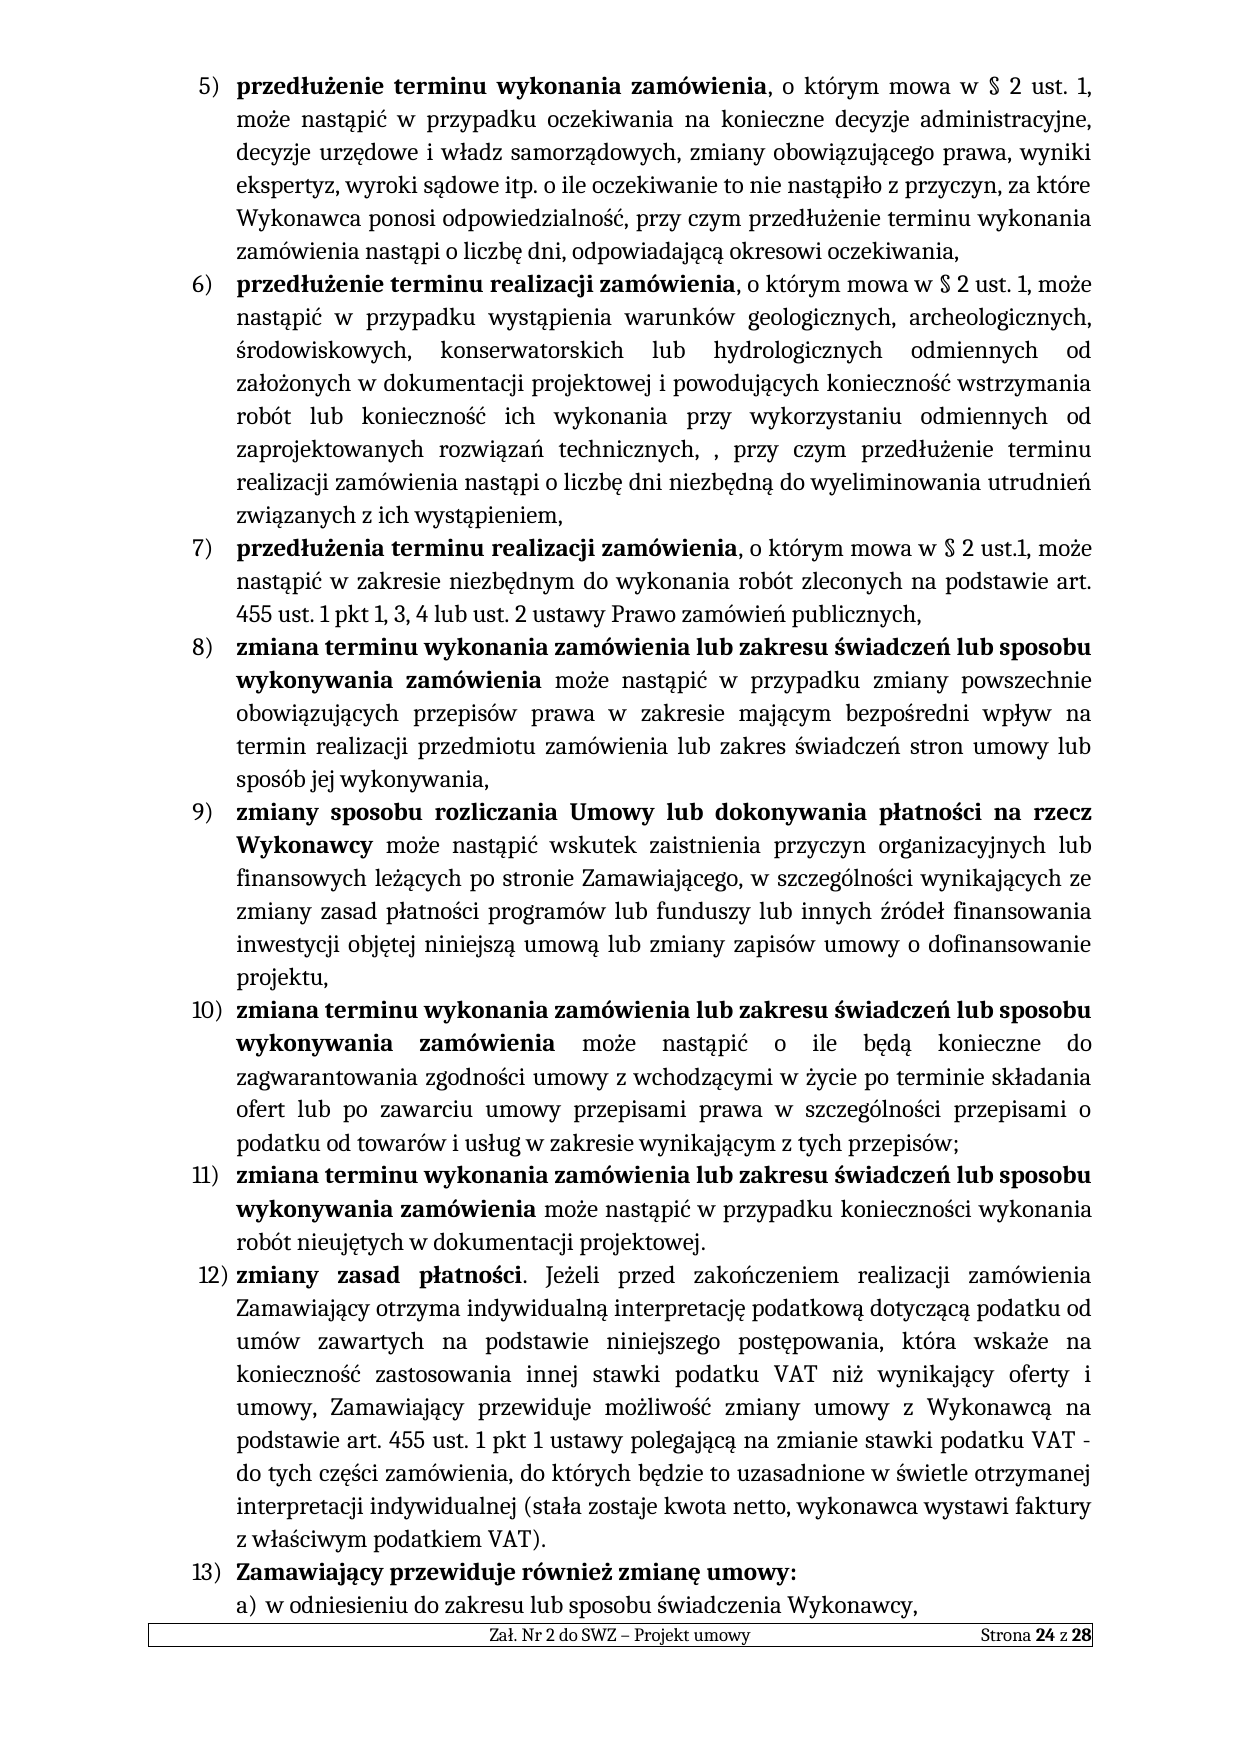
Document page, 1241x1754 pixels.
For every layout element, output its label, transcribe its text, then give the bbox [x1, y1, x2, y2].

list zmiany sposobu rozliczania Umowy lub dokonywania płatności na rzecz Wykonawcy może nastąpić wskutek zaistnienia przyczyn organizacyjnych lub finansowych leżących po stronie Zamawiającego, w szczególności wynikających ze zmiany zasad płatności programów lub funduszy lub innych źródeł finansowania inwestycji objętej niniejszą umową lub zmiany zapisów umowy o dofinansowanie projektu, [192, 798, 1093, 992]
list przedłużenia terminu realizacji zamówienia, o którym mowa w § 2 ust.1, może nastąpić w zakresie niezbędnym do wykonania robót zleconych na podstawie art. 455 ust. 1 pkt 1, 3, 4 lub ust. 2 ustawy Prawo zamówień publicznych, [192, 534, 1093, 629]
list zmiana terminu wykonania zamówienia lub zakresu świadczeń lub sposobu wykonywania zamówienia może nastąpić w przypadku konieczności wykonania robót nieujętych w dokumentacji projektowej. [192, 1161, 1093, 1256]
list zmiana terminu wykonania zamówienia lub zakresu świadczeń lub sposobu wykonywania zamówienia może nastąpić o ile będą konieczne do zagwarantowania zgodności umowy z wchodzącymi w życie po terminie składania ofert lub po zawarciu umowy przepisami prawa w szczególności przepisami o podatku od towarów i usług w zakresie wynikającym z tych przepisów; [192, 996, 1093, 1157]
list Zamawiający przewiduje również zmianę umowy: [192, 1558, 1093, 1586]
list zmiana terminu wykonania zamówienia lub zakresu świadczeń lub sposobu wykonywania zamówienia może nastąpić w przypadku zmiany powszechnie obowiązujących przepisów prawa w zakresie mającym bezpośredni wpływ na termin realizacji przedmiotu zamówienia lub zakres świadczeń stron umowy lub sposób jej wykonywania, [192, 633, 1093, 794]
list przedłużenie terminu realizacji zamówienia, o którym mowa w § 2 ust. 1, może nastąpić w przypadku wystąpienia warunków geologicznych, archeologicznych, środowiskowych, konserwatorskich lub hydrologicznych odmiennych od założonych w dokumentacji projektowej i powodujących konieczność wstrzymania robót lub konieczność ich wykonania przy wykorzystaniu odmiennych od zaprojektowanych rozwiązań technicznych, , przy czym przedłużenie terminu realizacji zamówienia nastąpi o liczbę dni niezbędną do wyeliminowania utrudnień związanych z ich wystąpieniem, [192, 270, 1093, 530]
list przedłużenie terminu wykonania zamówienia, o którym mowa w § 2 ust. 1, może nastąpić w przypadku oczekiwania na konieczne decyzje administracyjne, decyzje urzędowe i władz samorządowych, zmiany obowiązującego prawa, wyniki ekspertyz, wyroki sądowe itp. o ile oczekiwanie to nie nastąpiło z przyczyn, za które Wykonawca ponosi odpowiedzialność, przy czym przedłużenie terminu wykonania zamówienia nastąpi o liczbę dni, odpowiadającą okresowi oczekiwania, [199, 72, 1093, 266]
list zmiany zasad płatności. Jeżeli przed zakończeniem realizacji zamówienia Zamawiający otrzyma indywidualną interpretację podatkową dotyczącą podatku od umów zawartych na podstawie niniejszego postępowania, która wskaże na konieczność zastosowania innej stawki podatku VAT niż wynikający oferty i umowy, Zamawiający przewiduje możliwość zmiany umowy z Wykonawcą na podstawie art. 455 ust. 1 pkt 1 ustawy polegającą na zmianie stawki podatku VAT - do tych części zamówienia, do których będzie to uzasadnione w świetle otrzymanej interpretacji indywidualnej (stała zostaje kwota netto, wykonawca wystawi faktury z właściwym podatkiem VAT). [199, 1261, 1093, 1553]
list w odniesieniu do zakresu lub sposobu świadczenia Wykonawcy, [236, 1591, 1093, 1619]
